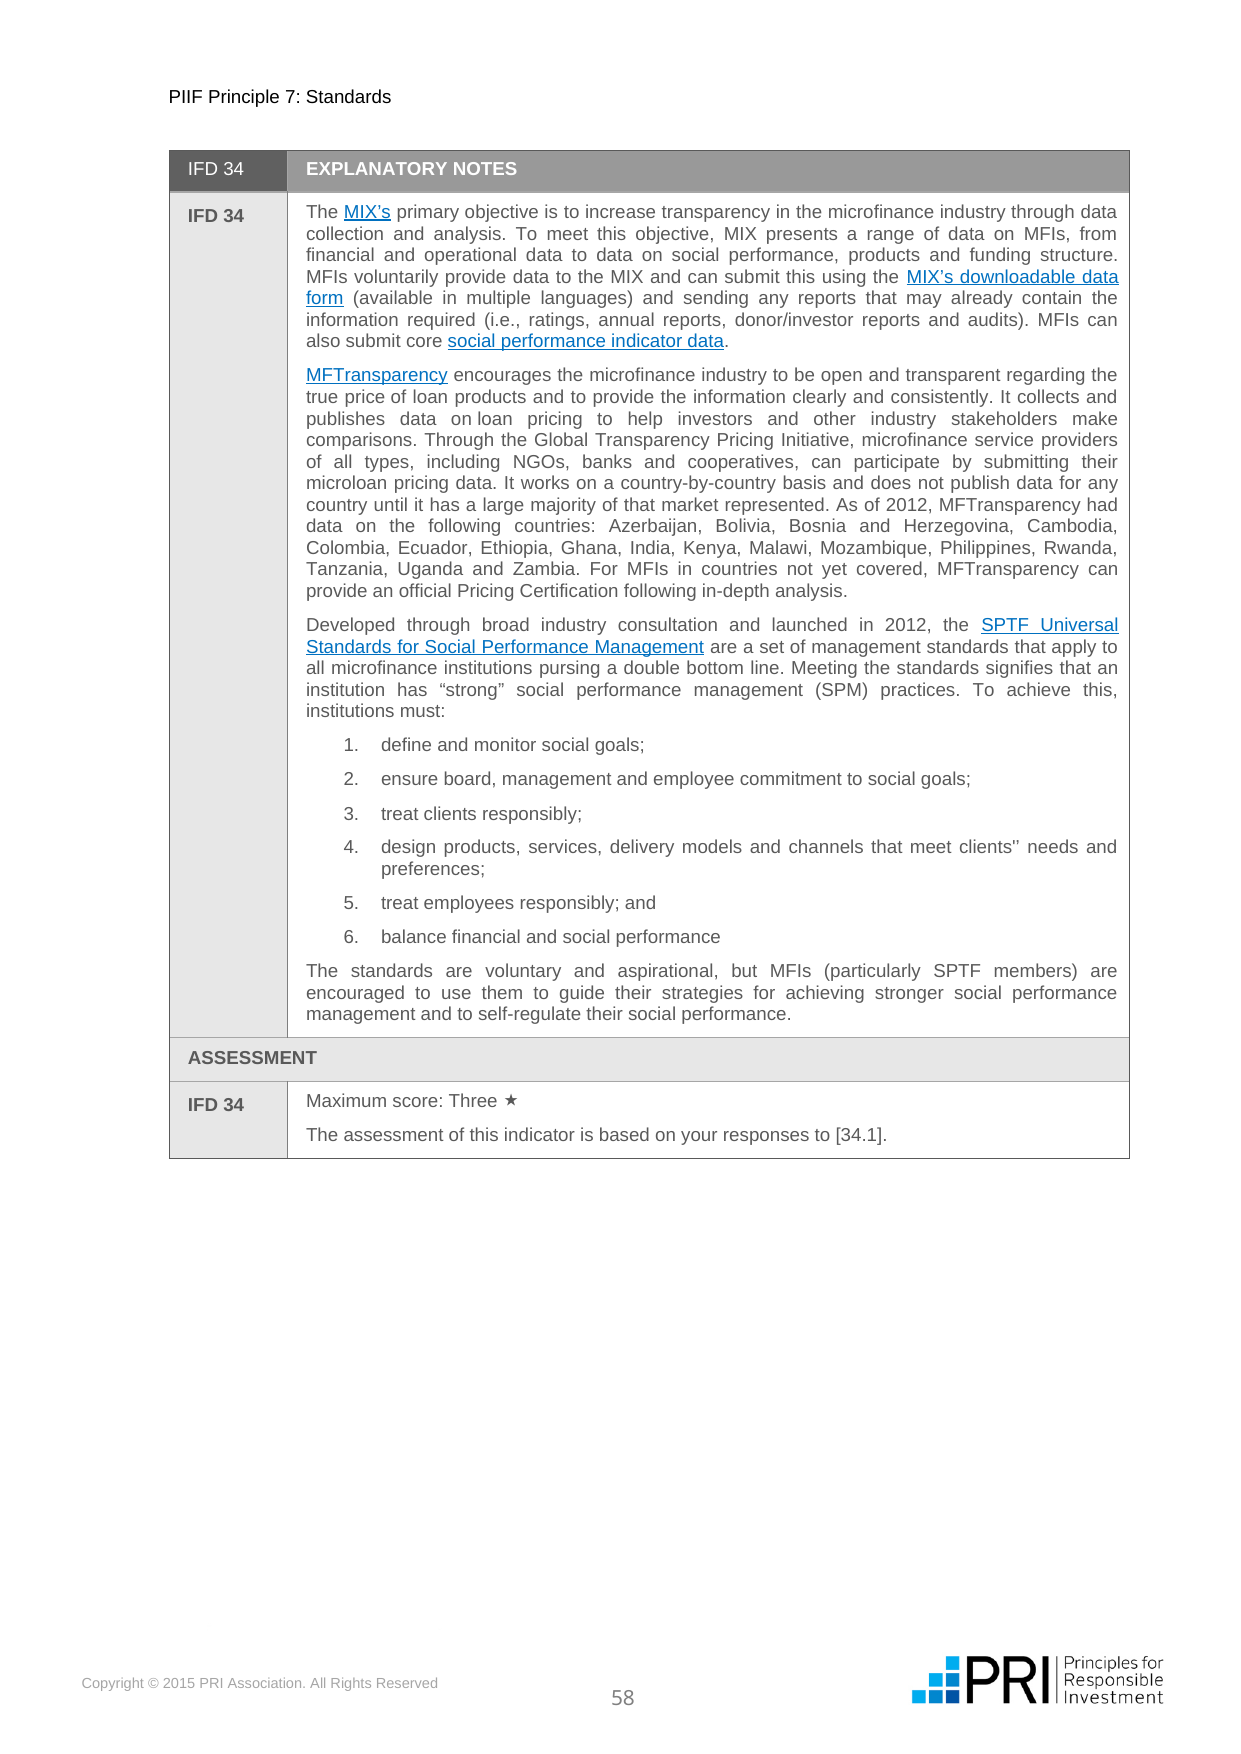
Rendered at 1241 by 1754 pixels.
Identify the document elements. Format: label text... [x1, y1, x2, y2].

table_header EXPLANATORY NOTES [288, 151, 1129, 191]
table_cell IFD 34 [170, 193, 287, 1037]
table_cell ASSESSMENT [170, 1038, 1129, 1081]
picture [0, 1560, 1241, 1754]
table_cell The MIX’s primary objective is to increase transparency in the microfinance industry through data collection and analysis. To meet this objective, MIX presents a range of data on MFIs, from financial and operational data to data on social performance, products and funding structure. MFIs voluntarily provide data to the MIX and can submit this using the MIX’s downloadable data form (available in multiple languages) and sending any reports that may already contain the information required (i.e., ratings, annual reports, donor/investor reports and audits). MFIs can also submit core social performance indicator data. MFTransparency encourages the microfinance industry to be open and transparent regarding the true price of loan products and to provide the information clearly and consistently. It collects and publishes data on loan pricing to help investors and other industry stakeholders make comparisons. Through the Global Transparency Pricing Initiative, microfinance service providers of all types, including NGOs, banks and cooperatives, can participate by submitting their microloan pricing data. It works on a country-by-country basis and does not publish data for any country until it has a large majority of that market represented. As of 2012, MFTransparency had data on the following countries: Azerbaijan, Bolivia, Bosnia and Herzegovina, Cambodia, Colombia, Ecuador, Ethiopia, Ghana, India, Kenya, Malawi, Mozambique, Philippines, Rwanda, Tanzania, Uganda and Zambia. For MFIs in countries not yet covered, MFTransparency can provide an official Pricing Certification following in-depth analysis. Developed through broad industry consultation and launched in 2012, the SPTF Universal Standards for Social Performance Management are a set of management standards that apply to all microfinance institutions pursing a double bottom line. Meeting the standards signifies that an institution has “strong” social performance management (SPM) practices. To achieve this, institutions must: define and monitor social goals; ensure board, management and employee commitment to social goals; treat clients responsibly; design products, services, delivery models and channels that meet clients'’ needs and preferences; treat employees responsibly; and balance financial and social performance The standards are voluntary and aspirational, but MFIs (particularly SPTF members) are encouraged to use them to guide their strategies for achieving stronger social performance management and to self-regulate their social performance. [288, 193, 1129, 1037]
table_cell IFD 34 [170, 1082, 287, 1158]
table_cell Maximum score: Three The assessment of this indicator is based on your responses to [34.1]. [288, 1082, 1129, 1158]
table_header IFD 34 [170, 151, 287, 191]
